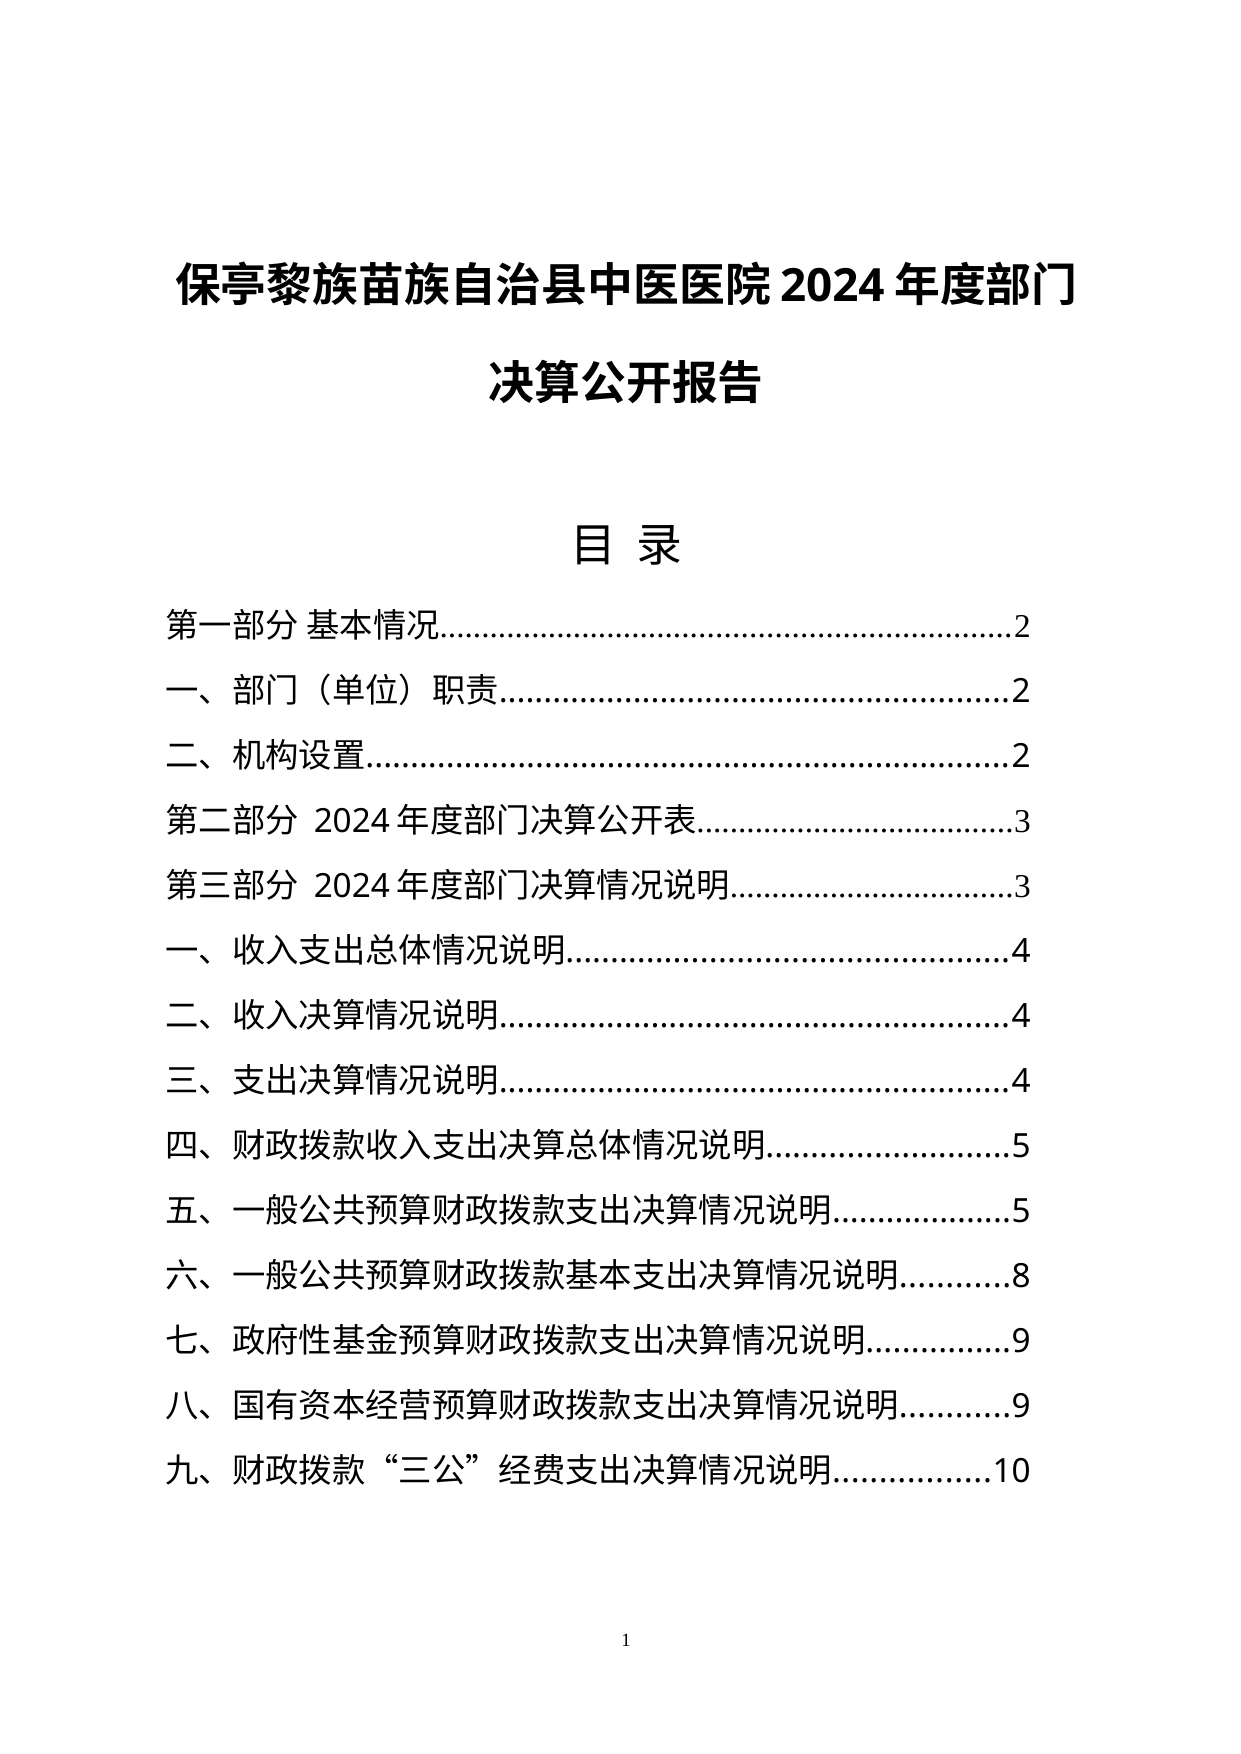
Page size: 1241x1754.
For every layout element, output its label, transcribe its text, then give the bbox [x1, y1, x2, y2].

text 第三部分 2024年度部门决算情况说明 3 [165, 850, 1087, 915]
text 保亭黎族苗族自治县中医医院2024年度部门决算公开报告 [165, 233, 1087, 428]
text 一、部门（单位）职责 2 [165, 655, 1087, 720]
text 六、一般公共预算财政拨款基本支出决算情况说明 8 [165, 1240, 1087, 1305]
list 国有资本经营预算财政拨款支出决算情况说明 9 [165, 1370, 1087, 1435]
text 第二部分 2024年度部门决算公开表 3 [165, 785, 1087, 850]
text 九、财政拨款“三公”经费支出决算情况说明 10 [165, 1435, 1087, 1500]
text 第一部分 基本情况 2 [165, 590, 1087, 655]
text 二、收入决算情况说明 4 [165, 980, 1087, 1045]
text 目 录 [165, 493, 1087, 590]
text 四、财政拨款收入支出决算总体情况说明 5 [165, 1110, 1087, 1175]
text 一、收入支出总体情况说明 4 [165, 915, 1087, 980]
text 二、机构设置 2 [165, 720, 1087, 785]
text 五、一般公共预算财政拨款支出决算情况说明 5 [165, 1175, 1087, 1240]
list 政府性基金预算财政拨款支出决算情况说明 9 [165, 1305, 1087, 1370]
text 三、支出决算情况说明 4 [165, 1045, 1087, 1110]
